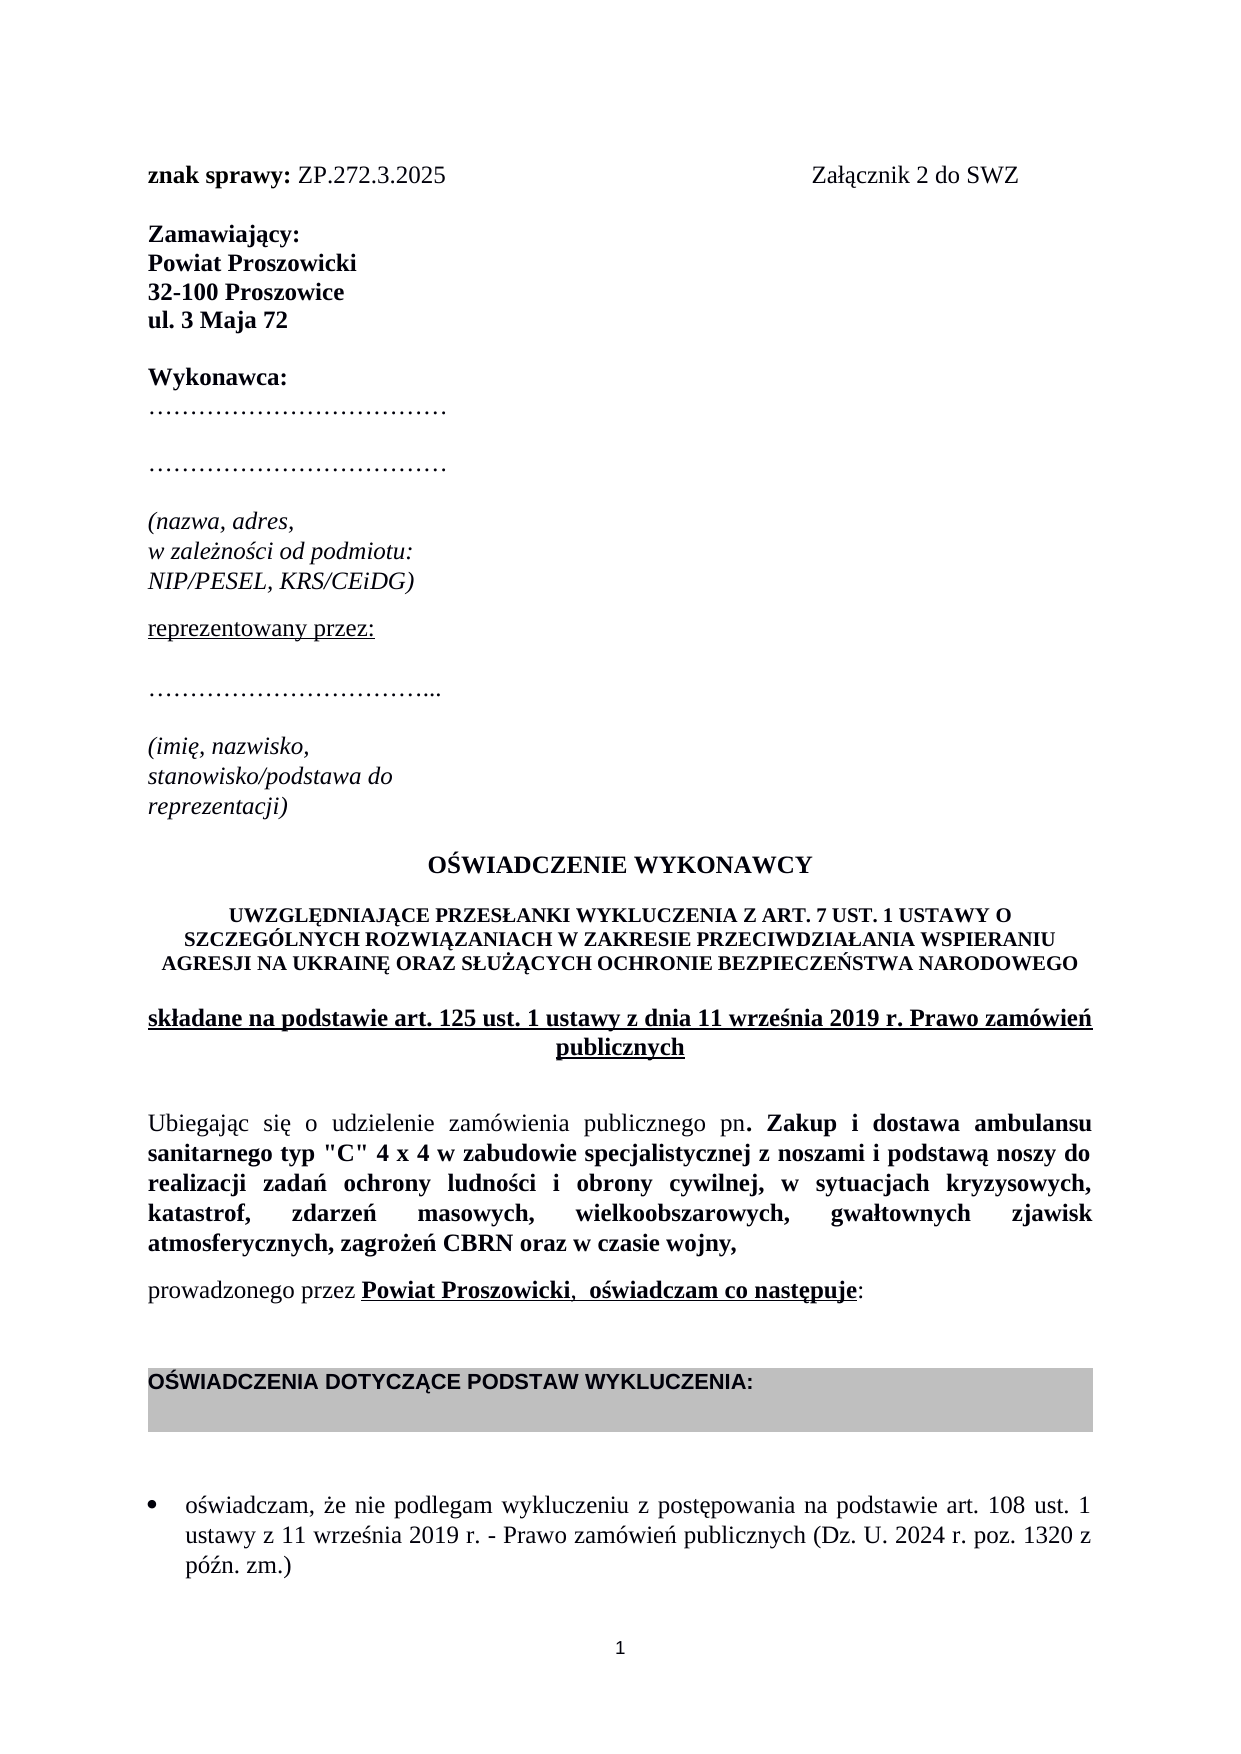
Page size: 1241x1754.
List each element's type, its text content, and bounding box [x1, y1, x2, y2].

text OŚWIADCZENIE WYKONAWCY [148, 850, 1093, 878]
text ul. 3 Maja 72 [148, 306, 1093, 334]
text Wykonawca: [148, 362, 1093, 391]
text reprezentowany przez: [148, 613, 1093, 642]
text ……………………………… [148, 391, 472, 420]
text (nazwa, adres, w zależności od podmiotu: NIP/PESEL, KRS/CEiDG) [148, 506, 472, 595]
text składane na podstawie art. 125 ust. 1 ustawy z dnia 11 września 2019 r. Prawo zamówień publicznych [148, 1030, 1093, 1061]
text ……………………………… [148, 448, 472, 477]
text prowadzonego przez Powiat Proszowicki, oświadczam co następuje: [148, 1275, 1093, 1304]
list oświadczam, że nie podlegam wykluczeniu z postępowania na podstawie art. 108 ust. 1 ustawy z 11 września 2019 r. - Prawo zamówień publicznych (Dz. U. 2024 r. poz. 1320 z późn. zm.) [148, 1490, 1093, 1579]
text OŚWIADCZENIA DOTYCZĄCE PODSTAW WYKLUCZENIA: [148, 1368, 1093, 1394]
text 32-100 Proszowice [148, 277, 1093, 306]
text Zamawiający: [148, 219, 1093, 248]
text Ubiegając się o udzielenie zamówienia publicznego pn. Zakup i dostawa ambulansu sanitarnego typ "C" 4 x 4 w zabudowie specjalistycznej z noszami i podstawą noszy do realizacji zadań ochrony ludności i obrony cywilnej, w sytuacjach kryzysowych, katastrof, zdarzeń masowych, wielkoobszarowych, gwałtownych zjawisk atmosferycznych, zagrożeń CBRN oraz w czasie wojny, [148, 1108, 1093, 1257]
text ……………………………... [148, 673, 472, 702]
text składane na podstawie art. 125 ust. 1 ustawy z dnia 11 września 2019 r. Prawo zamówień publicznych [148, 1003, 1093, 1028]
text (imię, nazwisko, stanowisko/podstawa do reprezentacji) [148, 731, 472, 820]
text Powiat Proszowicki [148, 248, 1093, 277]
text znak sprawy: ZP.272.3.2025 Załącznik 2 do SWZ [148, 160, 1093, 189]
text UWZGLĘDNIAJĄCE PRZESŁANKI WYKLUCZENIA Z ART. 7 UST. 1 USTAWY o szczególnych rozwiązaniach w zakresie przeciwdziałania wspieraniu agresji na Ukrainę oraz służących ochronie bezpieczeństwa narodowego [148, 903, 1093, 975]
